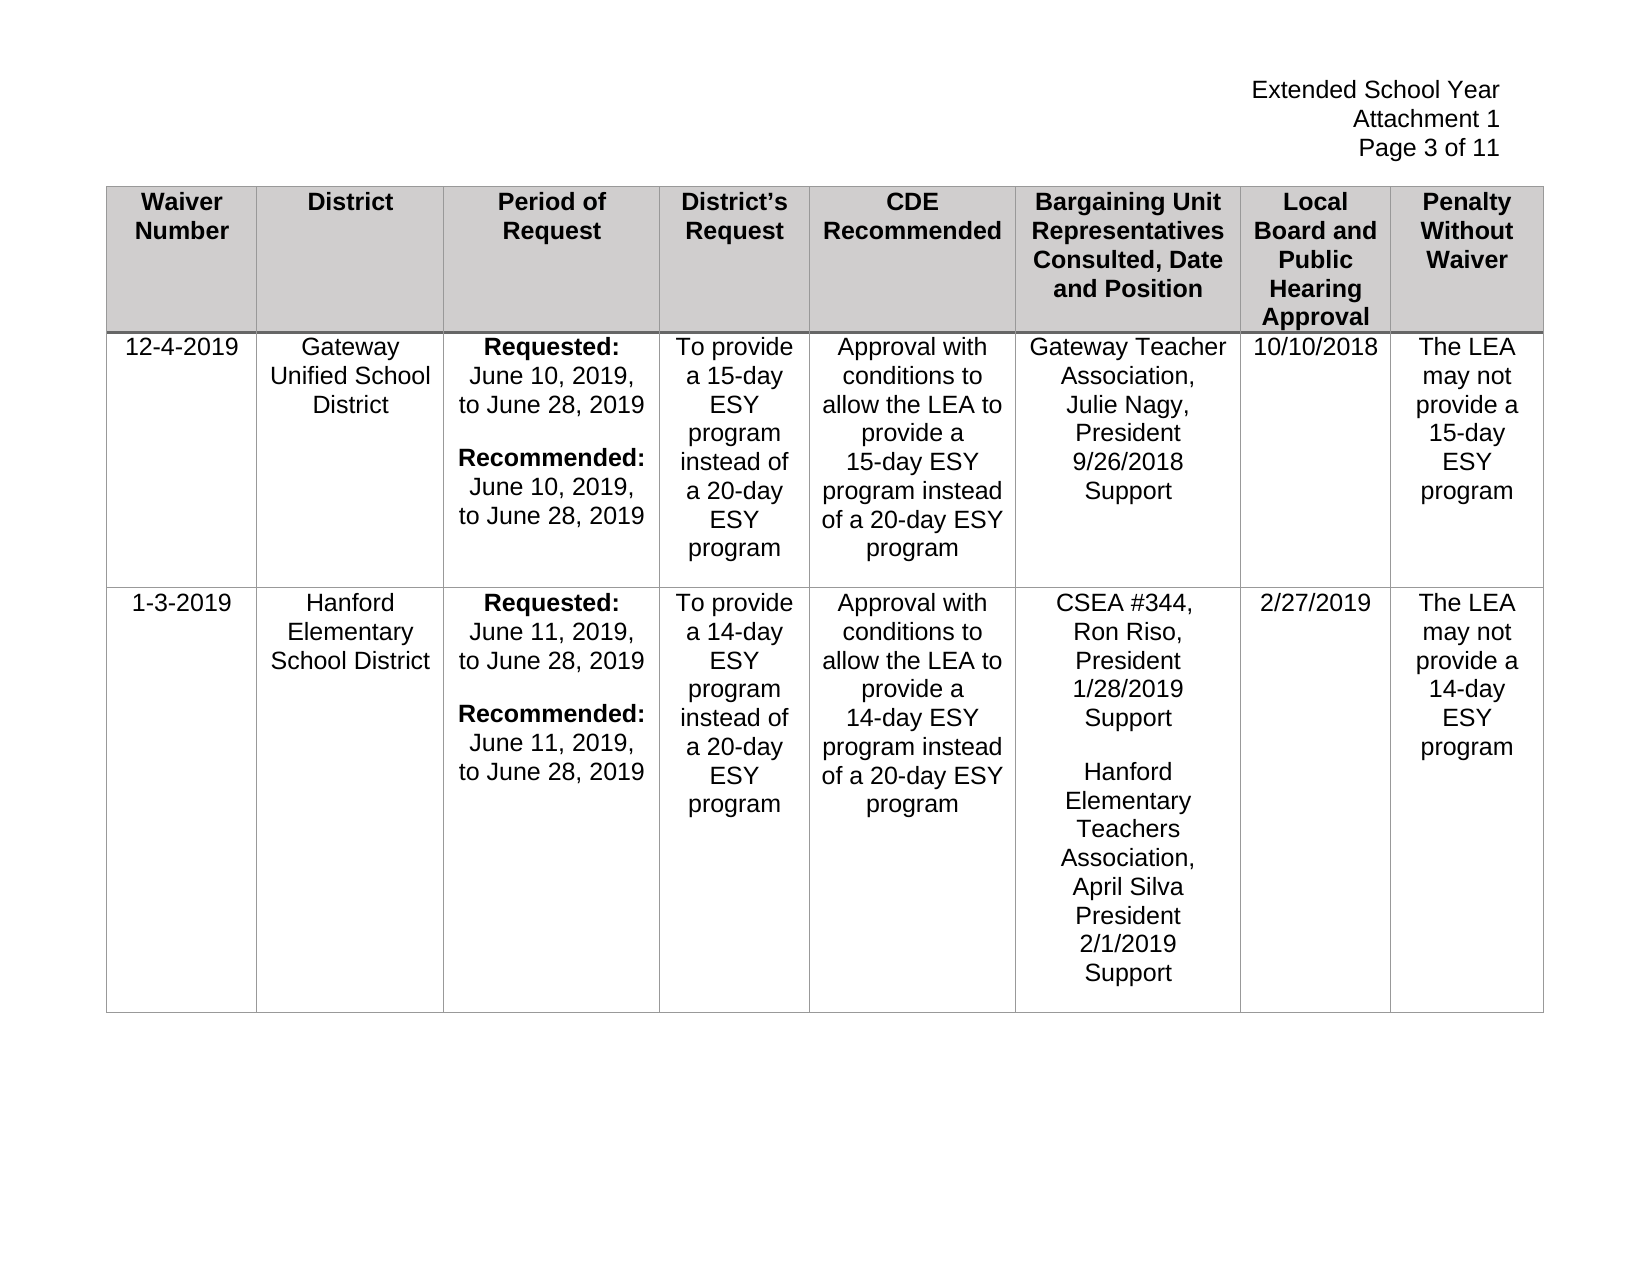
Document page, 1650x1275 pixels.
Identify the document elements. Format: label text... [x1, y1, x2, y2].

table_cell Approval with conditions to allow the LEA to provide a 15-day ESY program instead of a 20-day ESY program [810, 334, 1015, 587]
table_cell Gateway Teacher Association, Julie Nagy, President 9/26/2018 Support [1016, 334, 1240, 587]
table_cell 1-3-2019 [107, 588, 256, 1012]
table_cell Approval with conditions to allow the LEA to provide a 14-day ESY program instead of a 20-day ESY program [810, 588, 1015, 1012]
table_cell 2/27/2019 [1241, 588, 1390, 1012]
table_header Waiver Number [107, 187, 256, 331]
table_header Local Board and Public Hearing Approval [1241, 187, 1390, 331]
table_cell To provide a 15-day ESY program instead of a 20-day ESY program [660, 334, 809, 587]
table_cell Requested: June 11, 2019, to June 28, 2019 Recommended: June 11, 2019, to June 28, 2019 [444, 588, 659, 1012]
table_cell 12-4-2019 [107, 334, 256, 587]
table_cell Requested: June 10, 2019, to June 28, 2019 Recommended: June 10, 2019, to June 28, 2019 [444, 334, 659, 587]
table_header District’s Request [660, 187, 809, 331]
table_header Penalty Without Waiver [1391, 187, 1543, 331]
table_cell To provide a 14-day ESY program instead of a 20-day ESY program [660, 588, 809, 1012]
table_cell Gateway Unified School District [257, 334, 443, 587]
table_cell Hanford Elementary School District [257, 588, 443, 1012]
table_header Bargaining Unit Representatives Consulted, Date and Position [1016, 187, 1240, 331]
table_cell CSEA #344, Ron Riso, President 1/28/2019 Support Hanford Elementary Teachers Association, April Silva President 2/1/2019 Support [1016, 588, 1240, 1012]
table_cell 10/10/2018 [1241, 334, 1390, 587]
table_header District [257, 187, 443, 331]
table_cell The LEA may not provide a 14-day ESY program [1391, 588, 1543, 1012]
table_header Period of Request [444, 187, 659, 331]
table_cell The LEA may not provide a 15-day ESY program [1391, 334, 1543, 587]
table_header CDE Recommended [810, 187, 1015, 331]
